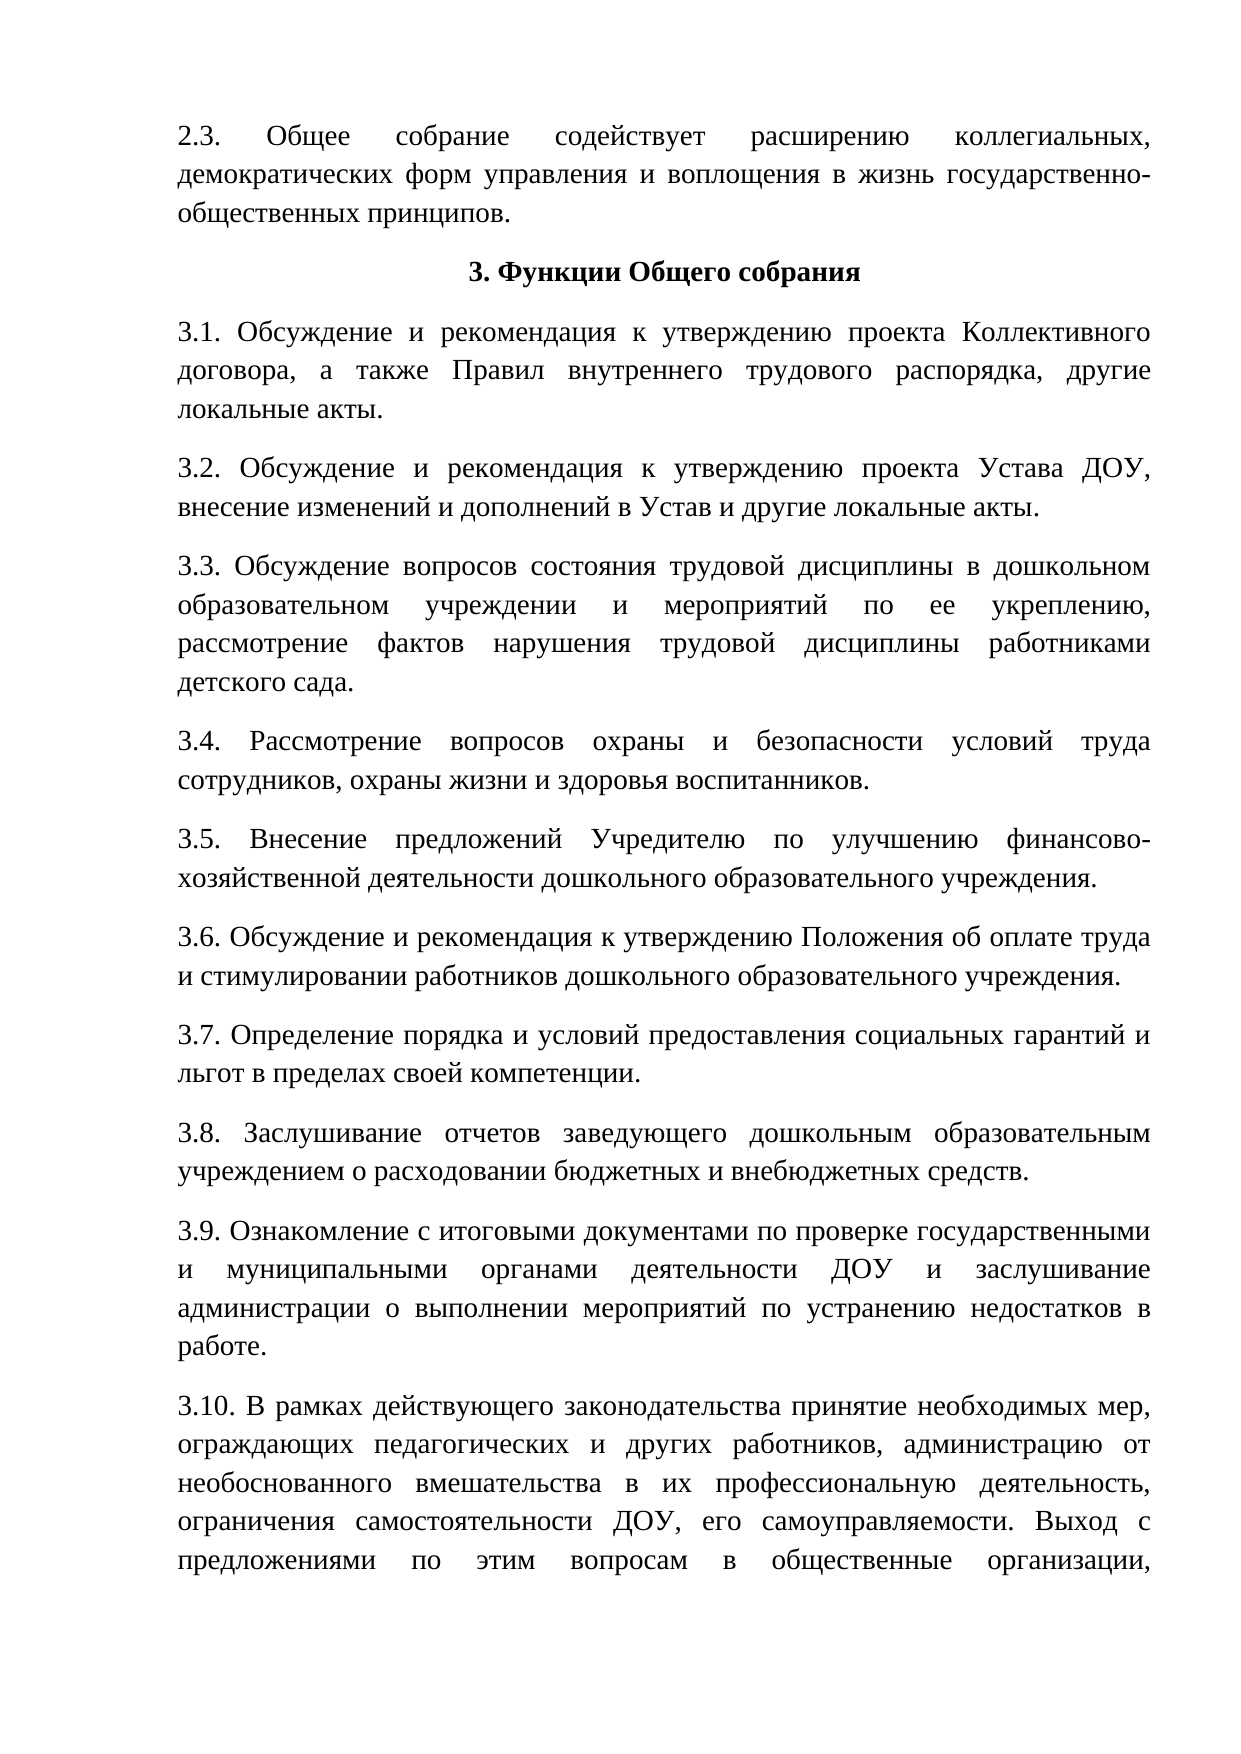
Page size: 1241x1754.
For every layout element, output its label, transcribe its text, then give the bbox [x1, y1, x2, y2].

text 3.7. Определение порядка и условий предоставления социальных гарантий и льгот в пределах своей компетенции. [177, 1017, 1152, 1089]
text 3.1. Обсуждение и рекомендация к утверждению проекта Коллективного договора, а также Правил внутреннего трудового распорядка, другие локальные акты. [177, 314, 1152, 424]
text 3.6. Обсуждение и рекомендация к утверждению Положения об оплате труда и стимулировании работников дошкольного образовательного учреждения. [177, 919, 1152, 991]
text 3.2. Обсуждение и рекомендация к утверждению проекта Устава ДОУ, внесение изменений и дополнений в Устав и другие локальные акты. [177, 450, 1152, 522]
text 3.8. Заслушивание отчетов заведующего дошкольным образовательным учреждением о расходовании бюджетных и внебюджетных средств. [177, 1115, 1152, 1187]
text 3. Функции Общего собрания [177, 254, 1152, 288]
text 3.4. Рассмотрение вопросов охраны и безопасности условий труда сотрудников, охраны жизни и здоровья воспитанников. [177, 723, 1152, 795]
text 3.5. Внесение предложений Учредителю по улучшению финансово-хозяйственной деятельности дошкольного образовательного учреждения. [177, 821, 1152, 893]
text 3.9. Ознакомление с итоговыми документами по проверке государственными и муниципальными органами деятельности ДОУ и заслушивание администрации о выполнении мероприятий по устранению недостатков в работе. [177, 1213, 1152, 1362]
text 3.3. Обсуждение вопросов состояния трудовой дисциплины в дошкольном образовательном учреждении и мероприятий по ее укреплению, рассмотрение фактов нарушения трудовой дисциплины работниками детского сада. [177, 548, 1152, 697]
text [177, 1388, 1152, 1576]
text 2.3. Общее собрание содействует расширению коллегиальных, демократических форм управления и воплощения в жизнь государственно-общественных принципов. [177, 118, 1152, 229]
